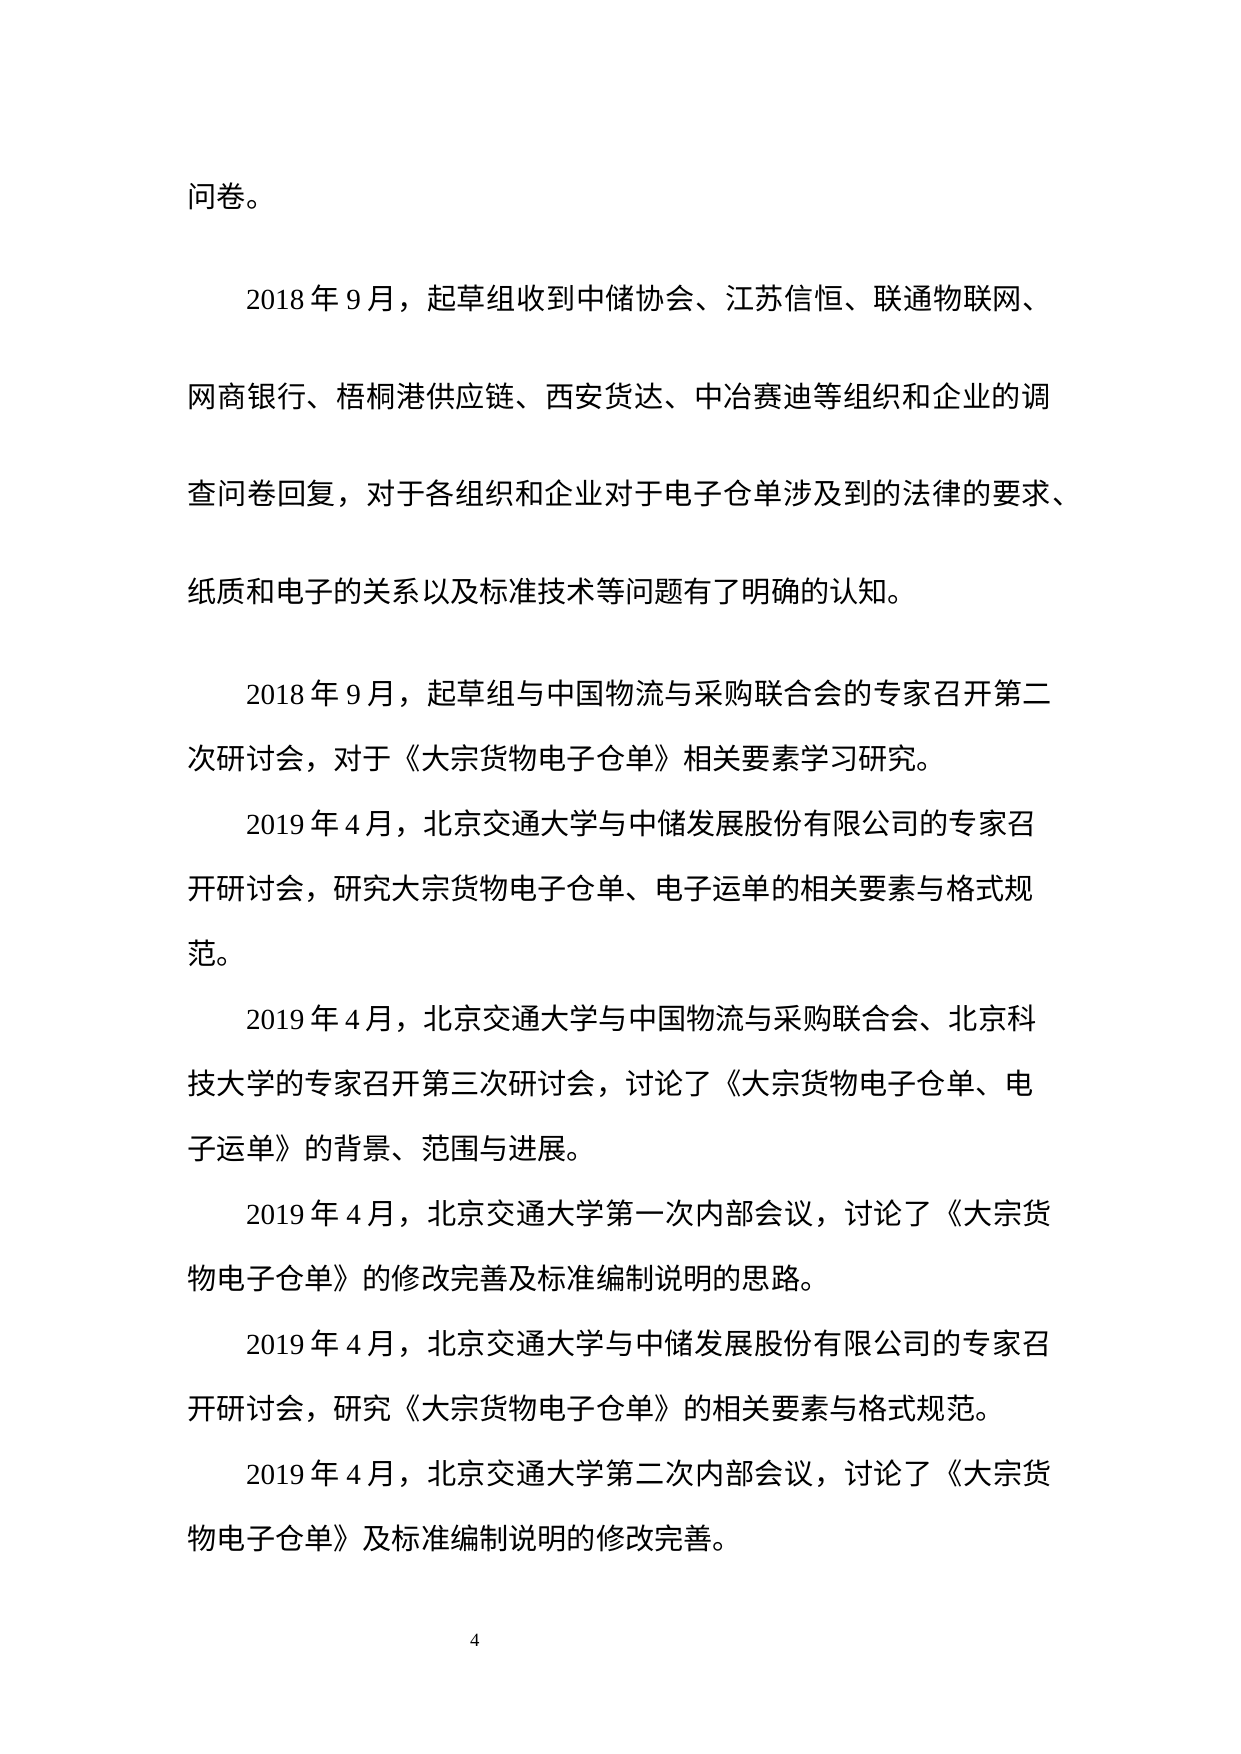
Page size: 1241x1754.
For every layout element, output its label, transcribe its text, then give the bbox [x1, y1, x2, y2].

text 2018年9月，起草组与中国物流与采购联合会的专家召开第二次研讨会，对于《大宗货物电子仓单》相关要素学习研究。 [187, 659, 1053, 789]
text 2019年4月，北京交通大学第一次内部会议，讨论了《大宗货物电子仓单》的修改完善及标准编制说明的思路。 [187, 1179, 1053, 1309]
text 2019年4月，北京交通大学与中储发展股份有限公司的专家召开研讨会，研究《大宗货物电子仓单》的相关要素与格式规范。 [187, 1309, 1053, 1439]
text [187, 162, 1053, 227]
text 2018年9月，起草组收到中储协会、江苏信恒、联通物联网、网商银行、梧桐港供应链、西安货达、中冶赛迪等组织和企业的调查问卷回复，对于各组织和企业对于电子仓单涉及到的法律的要求、纸质和电子的关系以及标准技术等问题有了明确的认知。 [187, 264, 1053, 622]
text 2019年4月，北京交通大学与中国物流与采购联合会、北京科技大学的专家召开第三次研讨会，讨论了《大宗货物电子仓单、电子运单》的背景、范围与进展。 [187, 984, 1053, 1179]
text 2019年4月，北京交通大学与中储发展股份有限公司的专家召开研讨会，研究大宗货物电子仓单、电子运单的相关要素与格式规范。 [187, 789, 1053, 984]
text 2019年4月，北京交通大学第二次内部会议，讨论了《大宗货物电子仓单》及标准编制说明的修改完善。 [187, 1439, 1053, 1569]
